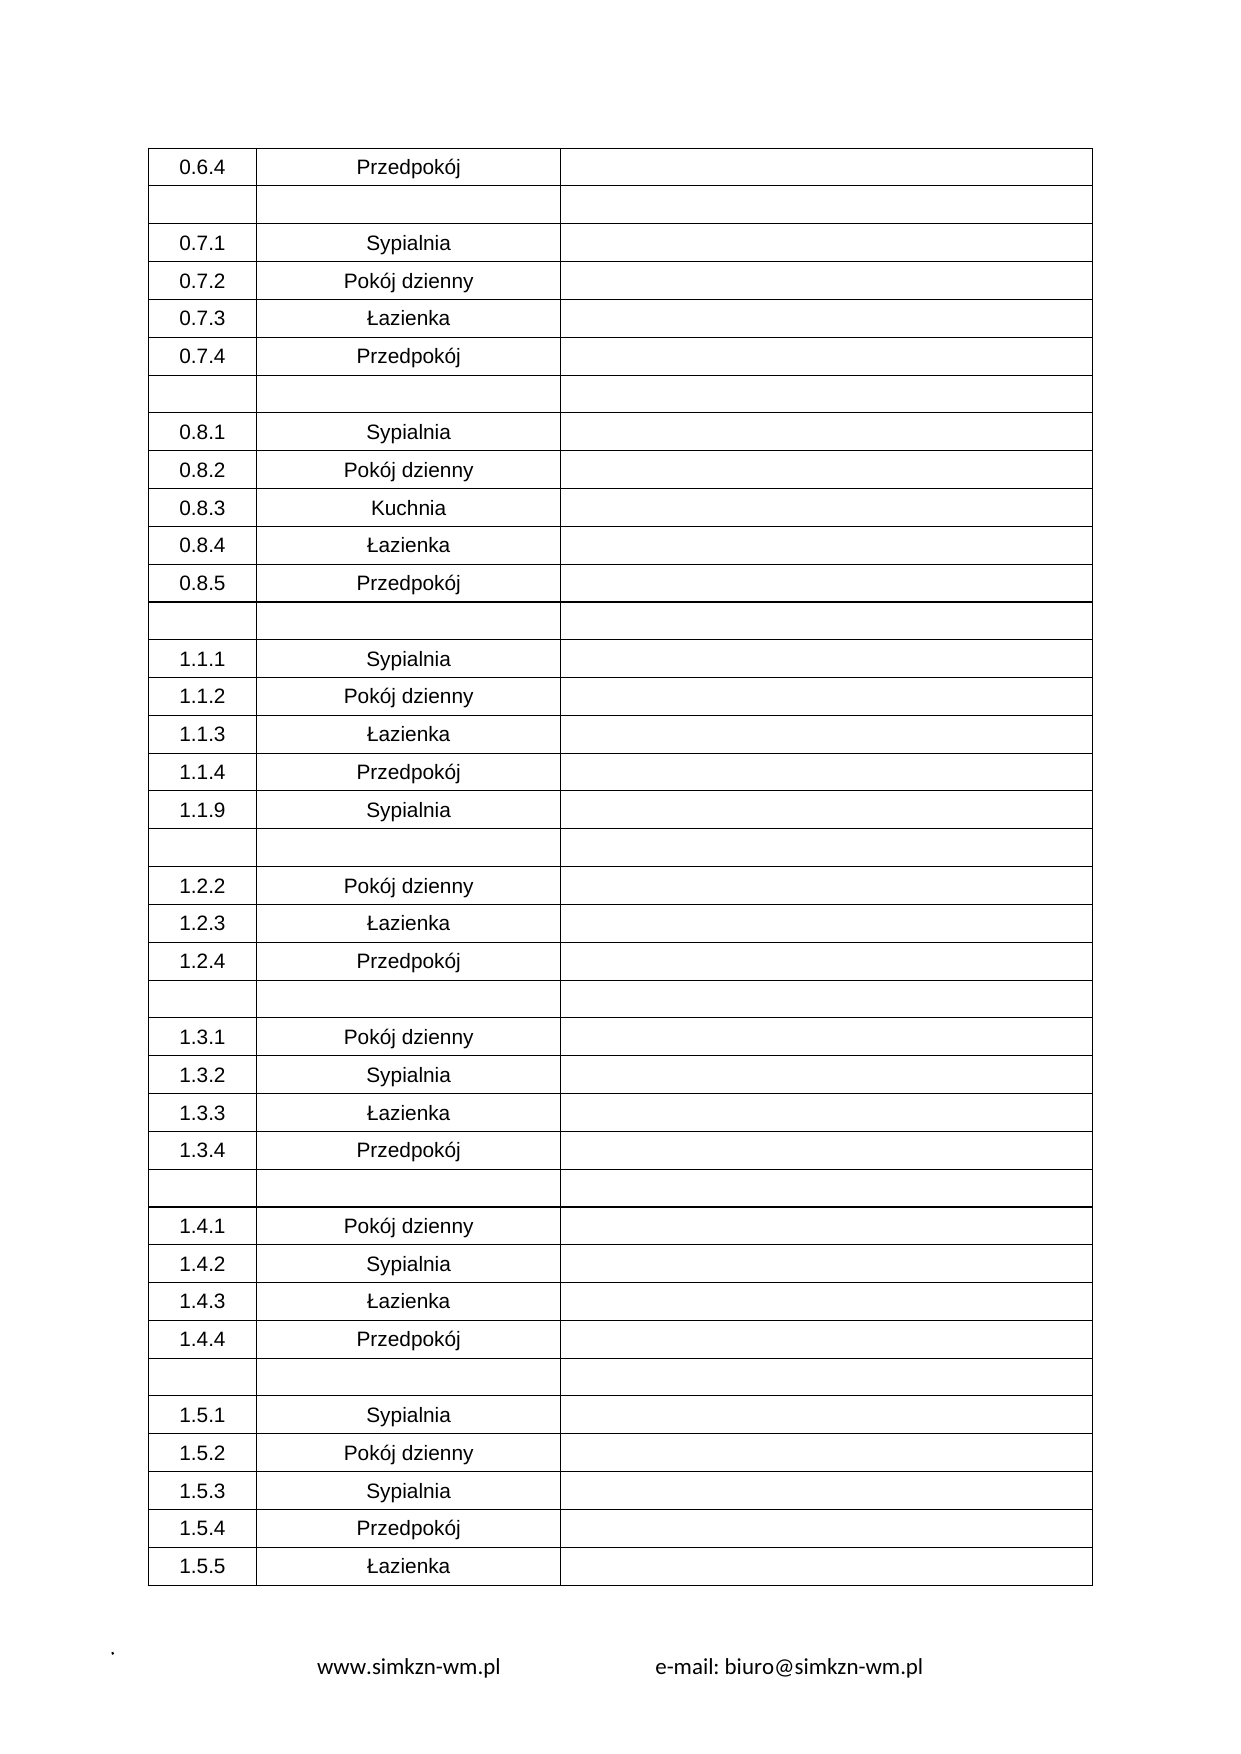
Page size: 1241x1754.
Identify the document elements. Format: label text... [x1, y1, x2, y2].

table_cell 1.3.3 [149, 1094, 256, 1131]
table_cell [257, 1170, 560, 1206]
table_cell Sypialnia [257, 413, 560, 450]
table_cell [561, 905, 1092, 942]
table_cell [561, 1321, 1092, 1358]
table_cell Łazienka [257, 300, 560, 337]
table_cell 1.4.3 [149, 1283, 256, 1320]
table_cell 0.7.1 [149, 224, 256, 261]
table_cell Przedpokój [257, 1132, 560, 1168]
table_cell Kuchnia [257, 489, 560, 526]
table_cell [561, 981, 1092, 1017]
table_cell Łazienka [257, 1094, 560, 1131]
table_cell [561, 678, 1092, 715]
table_cell 1.4.1 [149, 1208, 256, 1244]
table_cell [561, 224, 1092, 261]
table_cell Łazienka [257, 527, 560, 563]
table_cell [561, 1283, 1092, 1320]
table_cell [561, 867, 1092, 904]
table_cell [561, 413, 1092, 450]
table_cell 0.8.3 [149, 489, 256, 526]
table_cell [561, 603, 1092, 639]
table_cell [561, 1018, 1092, 1055]
table_cell [257, 603, 560, 639]
table_cell 1.1.2 [149, 678, 256, 715]
table_cell 1.4.4 [149, 1321, 256, 1358]
table_cell Pokój dzienny [257, 1018, 560, 1055]
table_cell 1.1.1 [149, 640, 256, 677]
table_cell [257, 186, 560, 223]
table_cell Pokój dzienny [257, 678, 560, 715]
table_cell [257, 981, 560, 1017]
table_cell [149, 603, 256, 639]
table_cell 1.3.1 [149, 1018, 256, 1055]
table_cell [561, 1510, 1092, 1547]
table_cell 1.1.9 [149, 791, 256, 828]
table_cell [257, 1359, 560, 1395]
table_cell [561, 186, 1092, 223]
table_cell Łazienka [257, 1548, 560, 1584]
table_cell Przedpokój [257, 943, 560, 979]
table_cell Sypialnia [257, 1396, 560, 1433]
table_cell 1.3.2 [149, 1056, 256, 1093]
table_cell 0.8.1 [149, 413, 256, 450]
table_cell [561, 716, 1092, 753]
table_cell [149, 981, 256, 1017]
table_cell [561, 527, 1092, 563]
table_cell Przedpokój [257, 1510, 560, 1547]
table_cell [561, 1548, 1092, 1584]
table_cell 1.2.2 [149, 867, 256, 904]
table_cell Pokój dzienny [257, 451, 560, 488]
table_cell [561, 1359, 1092, 1395]
table_cell [149, 829, 256, 866]
table_cell Sypialnia [257, 640, 560, 677]
table_cell [149, 1359, 256, 1395]
table_cell [561, 262, 1092, 299]
table_cell [561, 1056, 1092, 1093]
table_cell Przedpokój [257, 565, 560, 601]
table_cell Pokój dzienny [257, 867, 560, 904]
table_cell 1.3.4 [149, 1132, 256, 1168]
table_cell 0.6.4 [149, 149, 256, 185]
table_cell 0.7.3 [149, 300, 256, 337]
table_cell Łazienka [257, 716, 560, 753]
table_cell [561, 1208, 1092, 1244]
table_cell Przedpokój [257, 1321, 560, 1358]
table_cell Łazienka [257, 905, 560, 942]
table_cell [561, 1094, 1092, 1131]
table_cell [561, 300, 1092, 337]
table_cell 0.8.5 [149, 565, 256, 601]
table_cell [561, 149, 1092, 185]
table_cell Pokój dzienny [257, 1434, 560, 1471]
table_cell [561, 1245, 1092, 1282]
table_cell [561, 1396, 1092, 1433]
table_cell [561, 489, 1092, 526]
table_cell [561, 754, 1092, 790]
table_cell Przedpokój [257, 338, 560, 374]
table_cell [561, 791, 1092, 828]
table_cell 1.5.1 [149, 1396, 256, 1433]
table_cell Sypialnia [257, 1245, 560, 1282]
table_cell [257, 376, 560, 412]
table_cell 1.2.3 [149, 905, 256, 942]
table_cell Sypialnia [257, 224, 560, 261]
table_cell 0.7.2 [149, 262, 256, 299]
table_cell 1.4.2 [149, 1245, 256, 1282]
table_cell [561, 829, 1092, 866]
table_cell 0.8.4 [149, 527, 256, 563]
table_cell 1.5.2 [149, 1434, 256, 1471]
table_cell 1.5.3 [149, 1472, 256, 1509]
table_cell [561, 1434, 1092, 1471]
table_cell [561, 376, 1092, 412]
table_cell Przedpokój [257, 149, 560, 185]
table_cell [561, 338, 1092, 374]
table_cell [257, 829, 560, 866]
table_cell 0.8.2 [149, 451, 256, 488]
table_cell Sypialnia [257, 791, 560, 828]
table_cell [561, 943, 1092, 979]
table_cell Sypialnia [257, 1472, 560, 1509]
table_cell 1.1.3 [149, 716, 256, 753]
table_cell 1.2.4 [149, 943, 256, 979]
table_cell 1.5.4 [149, 1510, 256, 1547]
table_cell [561, 565, 1092, 601]
table_cell [561, 1472, 1092, 1509]
table_cell 1.1.4 [149, 754, 256, 790]
table_cell [149, 376, 256, 412]
table_cell Łazienka [257, 1283, 560, 1320]
table_cell [149, 1170, 256, 1206]
table_cell [561, 1170, 1092, 1206]
table_cell [561, 451, 1092, 488]
table_cell [561, 1132, 1092, 1168]
table_cell Przedpokój [257, 754, 560, 790]
table_cell 0.7.4 [149, 338, 256, 374]
table_cell 1.5.5 [149, 1548, 256, 1584]
table_cell [561, 640, 1092, 677]
table_cell Sypialnia [257, 1056, 560, 1093]
table_cell [149, 186, 256, 223]
table_cell Pokój dzienny [257, 262, 560, 299]
table_cell Pokój dzienny [257, 1208, 560, 1244]
